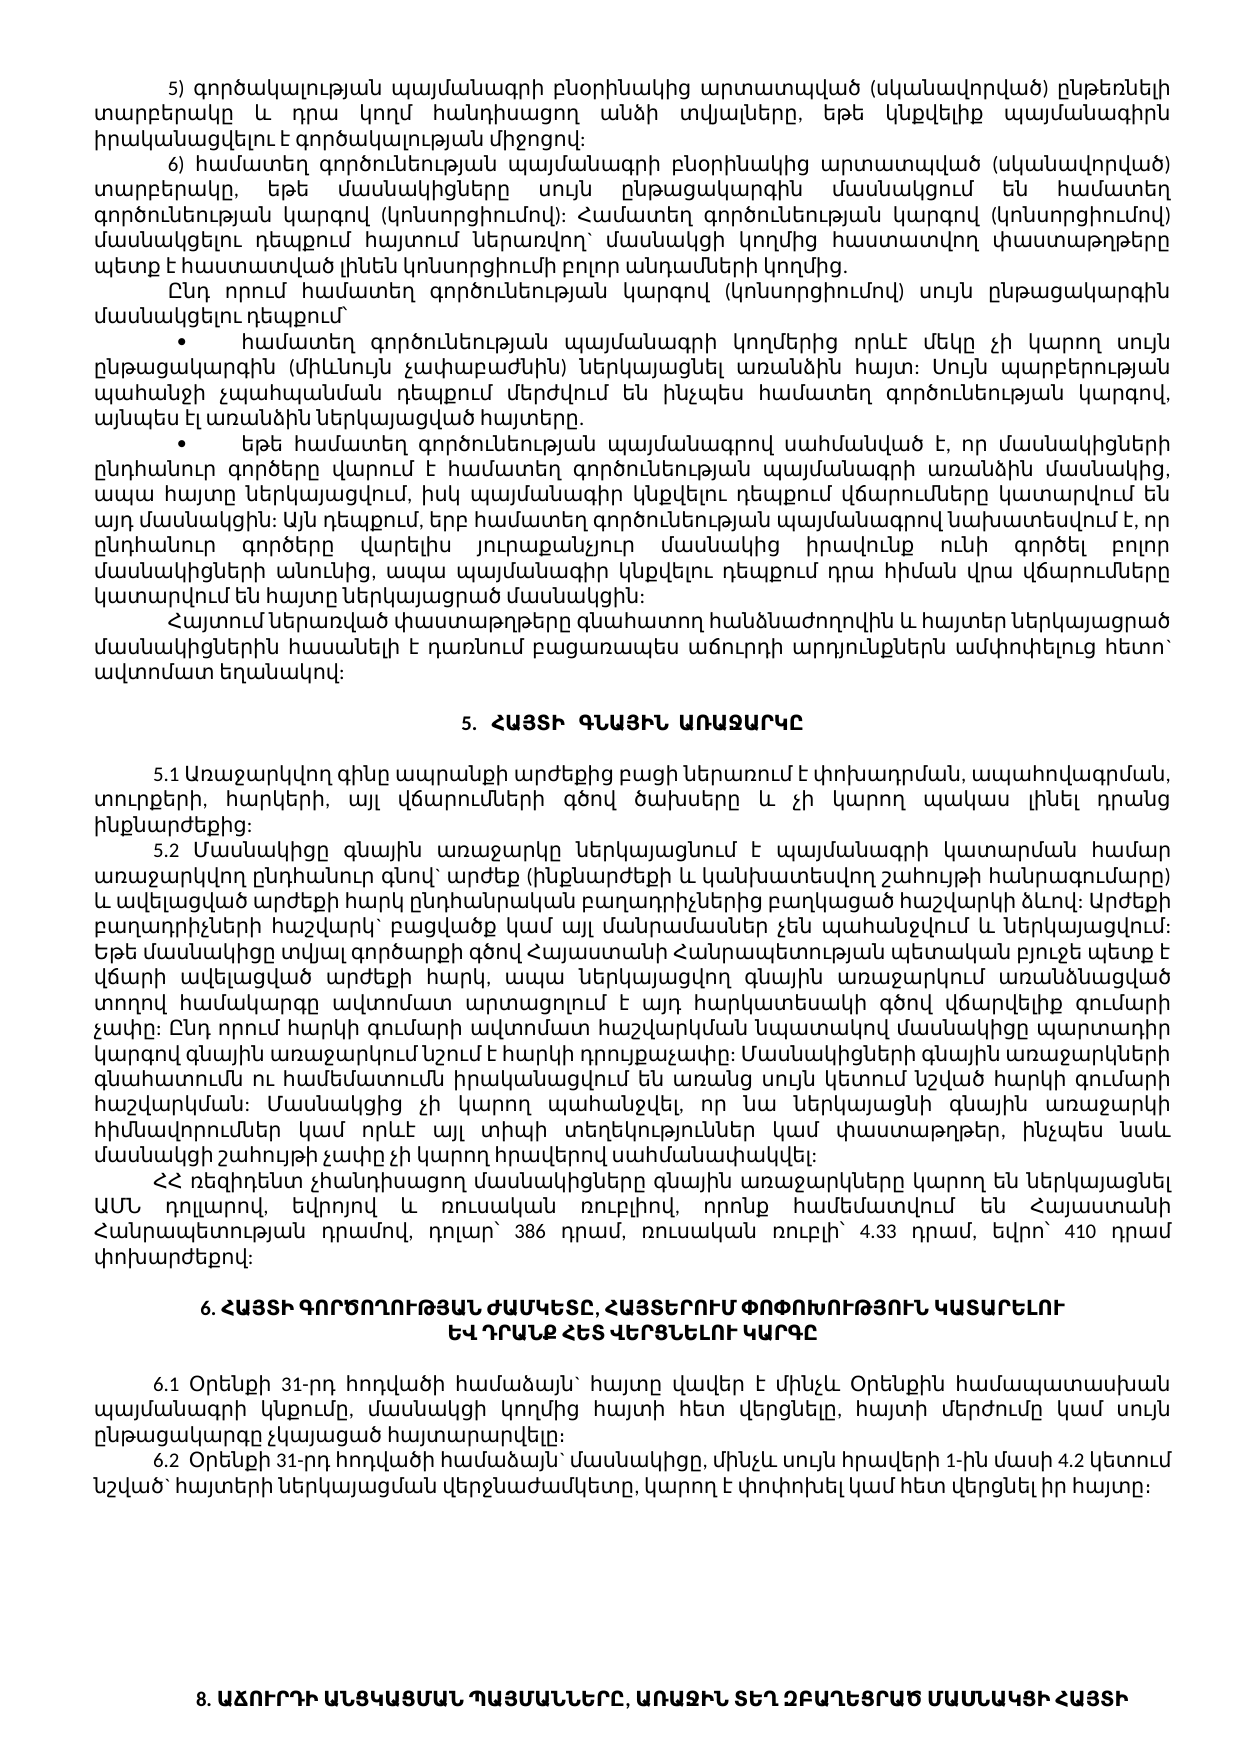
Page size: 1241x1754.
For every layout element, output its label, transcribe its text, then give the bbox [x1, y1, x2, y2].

text 6) համատեղ գործունեության պայմանագրի բնօրինակից արտատպված (սկանավորված) տարբերակը, եթե մասնակիցները սույն ընթացակարգին մասնակցում են համատեղ գործունեության կարգով (կոնսորցիումով): Համատեղ գործունեության կարգով (կոնսորցիումով) մասնակցելու դեպքում հայտում ներառվող` մասնակցի կողմից հաստատվող փաստաթղթերը պետք է հաստատված լինեն կոնսորցիումի բոլոր անդամների կողմից. [94, 151, 1171, 278]
text 8. ԱՃՈՒՐԴԻ ԱՆՑԿԱՑՄԱՆ ՊԱՅՄԱՆՆԵՐԸ, ԱՌԱՋԻՆ ՏԵՂ ԶԲԱՂԵՑՐԱԾ ՄԱՍՆԱԿՑԻ ՀԱՅՏԻ [94, 1686, 1171, 1712]
text ԵՎ ԴՐԱՆՔ ՀԵՏ ՎԵՐՑՆԵԼՈՒ ԿԱՐԳԸ [94, 1320, 1171, 1346]
list եթե համատեղ գործունեության պայմանագրով սահմանված է, որ մասնակիցների ընդհանուր գործերը վարում է համատեղ գործունեության պայմանագրի առանձին մասնակից, ապա հայտը ներկայացվում, իսկ պայմանագիր կնքվելու դեպքում վճարումները կատարվում են այդ մասնակցին: Այն դեպքում, երբ համատեղ գործունեության պայմանագրով նախատեսվում է, որ ընդհանուր գործերը վարելիս յուրաքանչյուր մասնակից իրավունք ունի գործել բոլոր մասնակիցների անունից, ապա պայմանագիր կնքվելու դեպքում դրա հիման վրա վճարումները կատարվում են հայտը ներկայացրած մասնակցին: [94, 431, 1171, 609]
text 6. ՀԱՅՏԻ ԳՈՐԾՈՂՈՒԹՅԱՆ ԺԱՄԿԵՏԸ, ՀԱՅՏԵՐՈՒՄ ՓՈՓՈԽՈՒԹՅՈՒՆ ԿԱՏԱՐԵԼՈՒ [94, 1295, 1171, 1320]
text 6.2 Օրենքի 31-րդ հոդվածի համաձայն` մասնակիցը, մինչև սույն հրավերի 1-ին մասի 4.2 կետում նշված` հայտերի ներկայացման վերջնաժամկետը, կարող է փոփոխել կամ հետ վերցնել իր հայտը։ [94, 1447, 1171, 1498]
text Հայտում ներառված փաստաթղթերը գնահատող հանձնաժողովին և հայտեր ներկայացրած մասնակիցներին հասանելի է դառնում բացառապես աճուրդի արդյունքներն ամփոփելուց հետո` ավտոմատ եղանակով: [94, 609, 1171, 685]
text Ընդ որում համատեղ գործունեության կարգով (կոնսորցիումով) սույն ընթացակարգին մասնակցելու դեպքում՝ [94, 278, 1171, 329]
text 5. ՀԱՅՏԻ ԳՆԱՅԻՆ ԱՌԱՋԱՐԿԸ [94, 710, 1171, 736]
text 5) գործակալության պայմանագրի բնօրինակից արտատպված (սկանավորված) ընթեռնելի տարբերակը և դրա կողմ հանդիսացող անձի տվյալները, եթե կնքվելիք պայմանագիրն իրականացվելու է գործակալության միջոցով: [94, 75, 1171, 151]
text ՀՀ ռեզիդենտ չհանդիսացող մասնակիցները գնային առաջարկները կարող են ներկայացնել ԱՄՆ դոլլարով, եվրոյով և ռուսական ռուբլիով, որոնք համեմատվում են Հայաստանի Հանրապետության դրամով, դոլար՝ 386 դրամ, ռուսական ռուբլի՝ 4.33 դրամ, եվրո՝ 410 դրամ փոխարժեքով: [94, 1168, 1171, 1269]
text 6.1 Օրենքի 31-րդ հոդվածի համաձայն` հայտը վավեր է մինչև Օրենքին համապատասխան պայմանագրի կնքումը, մասնակցի կողմից հայտի հետ վերցնելը, հայտի մերժումը կամ սույն ընթացակարգը չկայացած հայտարարվելը։ [94, 1371, 1171, 1447]
text 5.1 Առաջարկվող գինը ապրանքի արժեքից բացի ներառում է փոխադրման, ապահովագրման, տուրքերի, հարկերի, այլ վճարումների գծով ծախսերը և չի կարող պակաս լինել դրանց ինքնարժեքից: [94, 761, 1171, 837]
text 5.2 Մասնակիցը գնային առաջարկը ներկայացնում է պայմանագրի կատարման համար առաջարկվող ընդհանուր գնով` արժեք (ինքնարժեքի և կանխատեսվող շահույթի հանրագումարը) և ավելացված արժեքի հարկ ընդհանրական բաղադրիչներից բաղկացած հաշվարկի ձևով: Արժեքի բաղադրիչների հաշվարկ` բացվածք կամ այլ մանրամասներ չեն պահանջվում և ներկայացվում: Եթե մասնակիցը տվյալ գործարքի գծով Հայաստանի Հանրապետության պետական բյուջե պետք է վճարի ավելացված արժեքի հարկ, ապա ներկայացվող գնային առաջարկում առանձնացված տողով համակարգը ավտոմատ արտացոլում է այդ հարկատեսակի գծով վճարվելիք գումարի չափը: Ընդ որում հարկի գումարի ավտոմատ հաշվարկման նպատակով մասնակիցը պարտադիր կարգով գնային առաջարկում նշում է հարկի դրույքաչափը: Մասնակիցների գնային առաջարկների գնահատումն ու համեմատումն իրականացվում են առանց սույն կետում նշված հարկի գումարի հաշվարկման: Մասնակցից չի կարող պահանջվել, որ նա ներկայացնի գնային առաջարկի հիմնավորումներ կամ որևէ այլ տիպի տեղեկություններ կամ փաստաթղթեր, ինչպես նաև մասնակցի շահույթի չափը չի կարող հրավերով սահմանափակվել: [94, 837, 1171, 1168]
list համատեղ գործունեության պայմանագրի կողմերից որևէ մեկը չի կարող սույն ընթացակարգին (միևնույն չափաբաժնին) ներկայացնել առանձին հայտ: Սույն պարբերության պահանջի չպահպանման դեպքում մերժվում են ինչպես համատեղ գործունեության կարգով, այնպես էլ առանձին ներկայացված հայտերը. [94, 329, 1171, 431]
